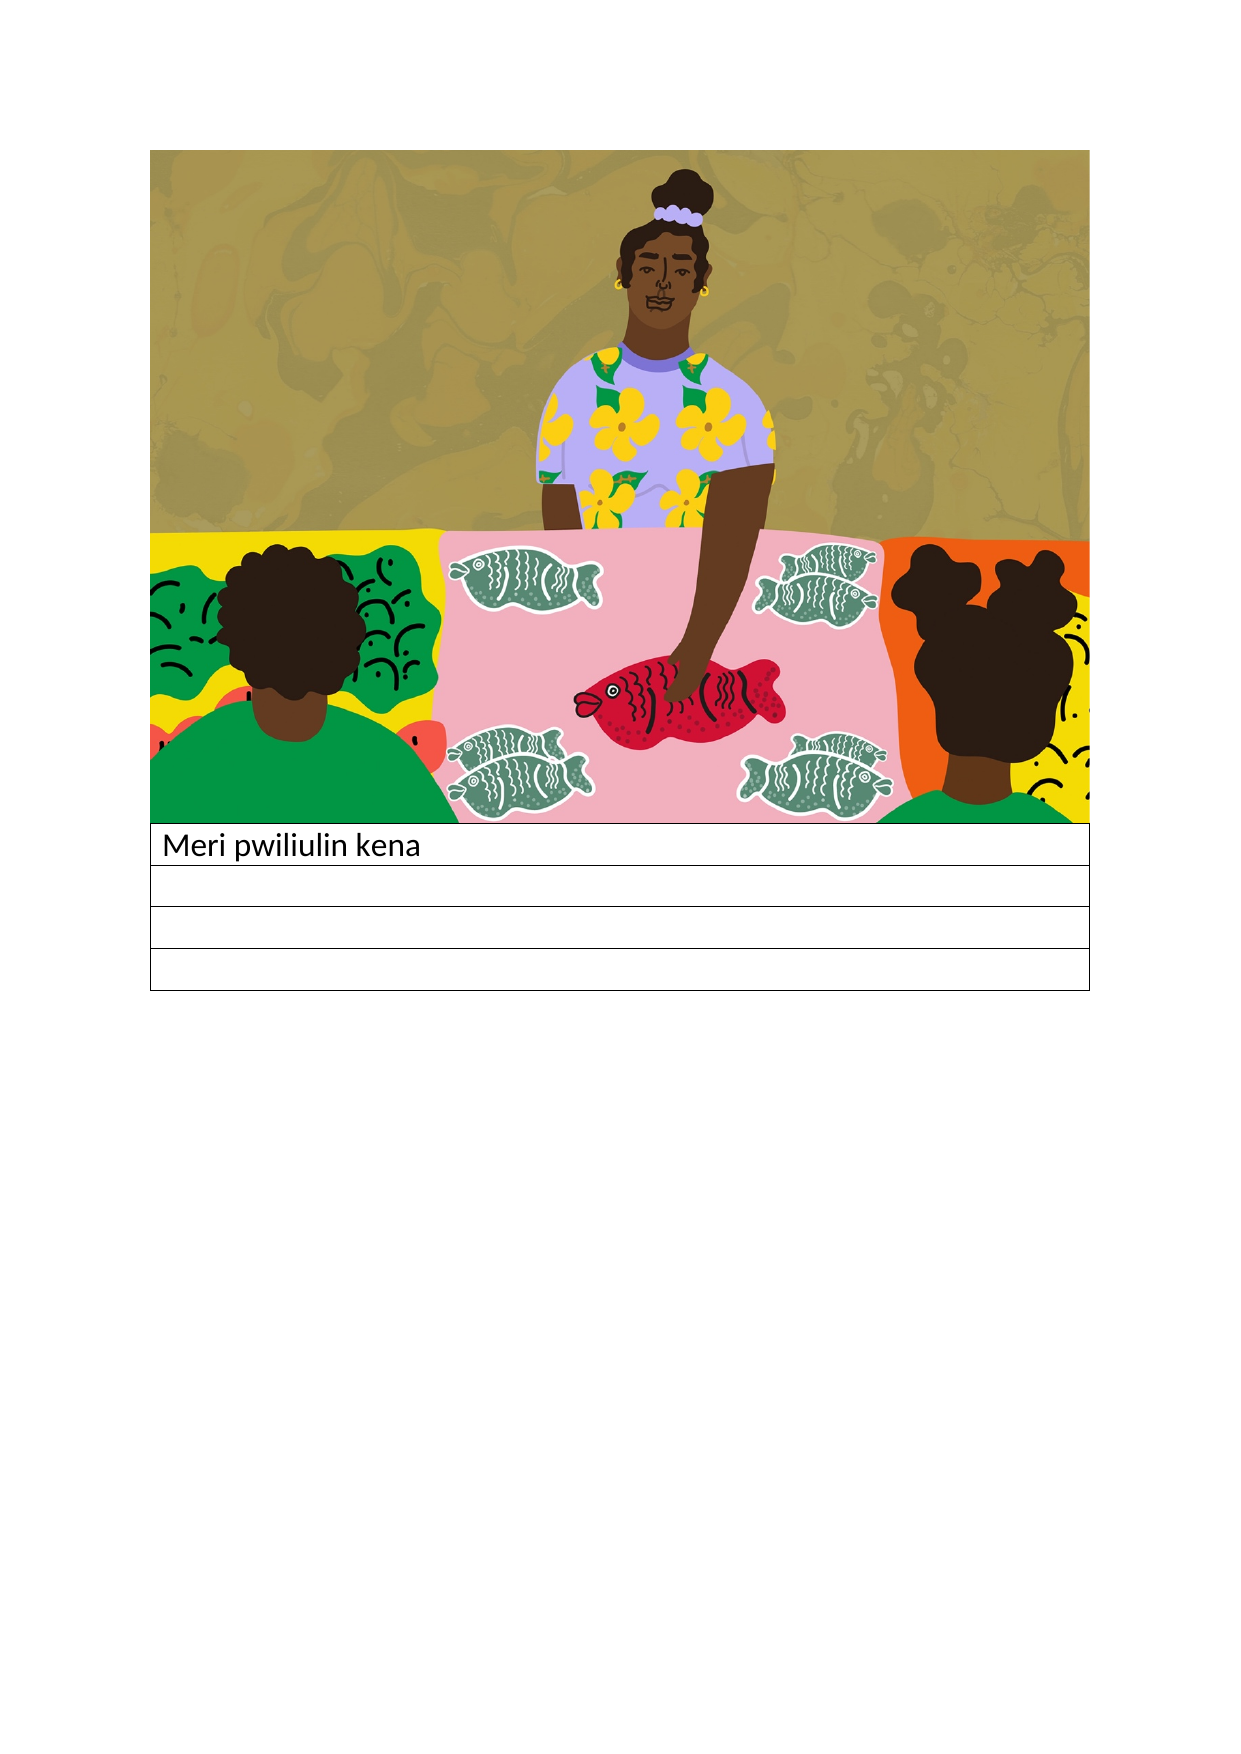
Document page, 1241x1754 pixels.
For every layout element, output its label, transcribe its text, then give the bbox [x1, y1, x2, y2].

table_header Meri pwiliulin kena [151, 824, 1089, 864]
table_cell [151, 907, 1089, 948]
picture [150, 150, 1090, 823]
table_cell [151, 866, 1089, 906]
table_cell [151, 949, 1089, 990]
